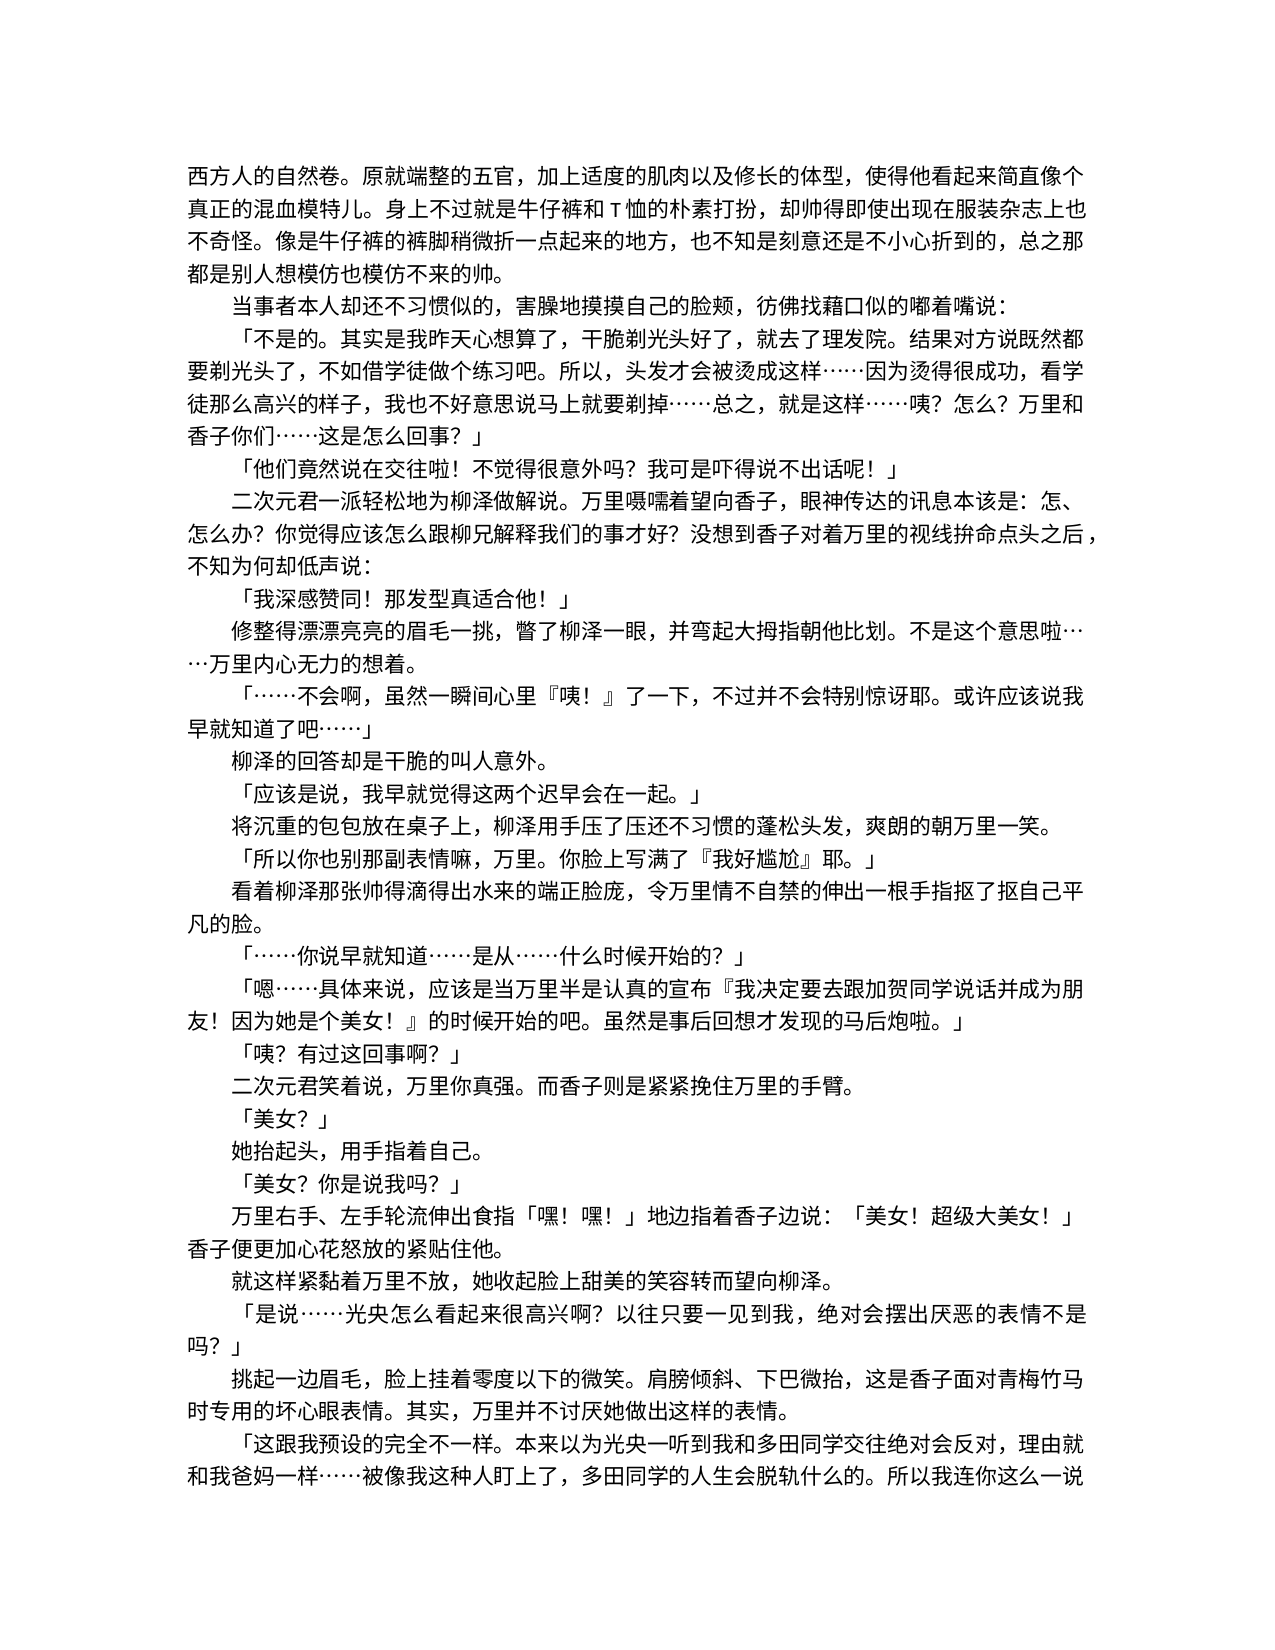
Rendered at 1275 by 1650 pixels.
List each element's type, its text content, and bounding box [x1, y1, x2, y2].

text 「……不会啊，虽然一瞬间心里『咦！』了一下，不过并不会特别惊讶耶。或许应该说我早就知道了吧……」 [187, 679, 1087, 744]
text 「是说……光央怎么看起来很高兴啊？以往只要一见到我，绝对会摆出厌恶的表情不是吗？」 [187, 1296, 1087, 1361]
text 「……你说早就知道……是从……什么时候开始的？」 [187, 939, 1087, 971]
text 「不是的。其实是我昨天心想算了，干脆剃光头好了，就去了理发院。结果对方说既然都要剃光头了，不如借学徒做个练习吧。所以，头发才会被烫成这样……因为烫得很成功，看学徒那么高兴的样子，我也不好意思说马上就要剃掉……总之，就是这样……咦？怎么？万里和香子你们……这是怎么回事？」 [187, 321, 1087, 451]
text 她抬起头，用手指着自己。 [187, 1134, 1087, 1166]
text 万里右手、左手轮流伸出食指「嘿！嘿！」地边指着香子边说：「美女！超级大美女！」香子便更加心花怒放的紧贴住他。 [187, 1199, 1087, 1264]
text 将沉重的包包放在桌子上，柳泽用手压了压还不习惯的蓬松头发，爽朗的朝万里一笑。 [187, 809, 1087, 841]
text 「所以你也别那副表情嘛，万里。你脸上写满了『我好尴尬』耶。」 [187, 841, 1087, 874]
text 就这样紧黏着万里不放，她收起脸上甜美的笑容转而望向柳泽。 [187, 1264, 1087, 1296]
text 「美女？你是说我吗？」 [187, 1166, 1087, 1199]
text 当事者本人却还不习惯似的，害臊地摸摸自己的脸颊，彷佛找藉口似的嘟着嘴说： [187, 289, 1087, 321]
text 「美女？」 [187, 1101, 1087, 1134]
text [187, 1426, 1087, 1491]
text 二次元君笑着说，万里你真强。而香子则是紧紧挽住万里的手臂。 [187, 1069, 1087, 1101]
text 柳泽的回答却是干脆的叫人意外。 [187, 744, 1087, 776]
text 「他们竟然说在交往啦！不觉得很意外吗？我可是吓得说不出话呢！」 [187, 451, 1087, 484]
text 「我深感赞同！那发型真适合他！」 [187, 581, 1087, 614]
text 二次元君一派轻松地为柳泽做解说。万里嗫嚅着望向香子，眼神传达的讯息本该是：怎、怎么办？你觉得应该怎么跟柳兄解释我们的事才好？没想到香子对着万里的视线拚命点头之后，不知为何却低声说： [187, 484, 1087, 581]
text 修整得漂漂亮亮的眉毛一挑，瞥了柳泽一眼，并弯起大拇指朝他比划。不是这个意思啦……万里内心无力的想着。 [187, 614, 1087, 679]
text 「应该是说，我早就觉得这两个迟早会在一起。」 [187, 776, 1087, 809]
text 看着柳泽那张帅得滴得出水来的端正脸庞，令万里情不自禁的伸出一根手指抠了抠自己平凡的脸。 [187, 874, 1087, 939]
text 挑起一边眉毛，脸上挂着零度以下的微笑。肩膀倾斜、下巴微抬，这是香子面对青梅竹马时专用的坏心眼表情。其实，万里并不讨厌她做出这样的表情。 [187, 1361, 1087, 1426]
text 「咦？有过这回事啊？」 [187, 1036, 1087, 1069]
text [187, 159, 1087, 289]
text 「嗯……具体来说，应该是当万里半是认真的宣布『我决定要去跟加贺同学说话并成为朋友！因为她是个美女！』的时候开始的吧。虽然是事后回想才发现的马后炮啦。」 [187, 971, 1087, 1036]
